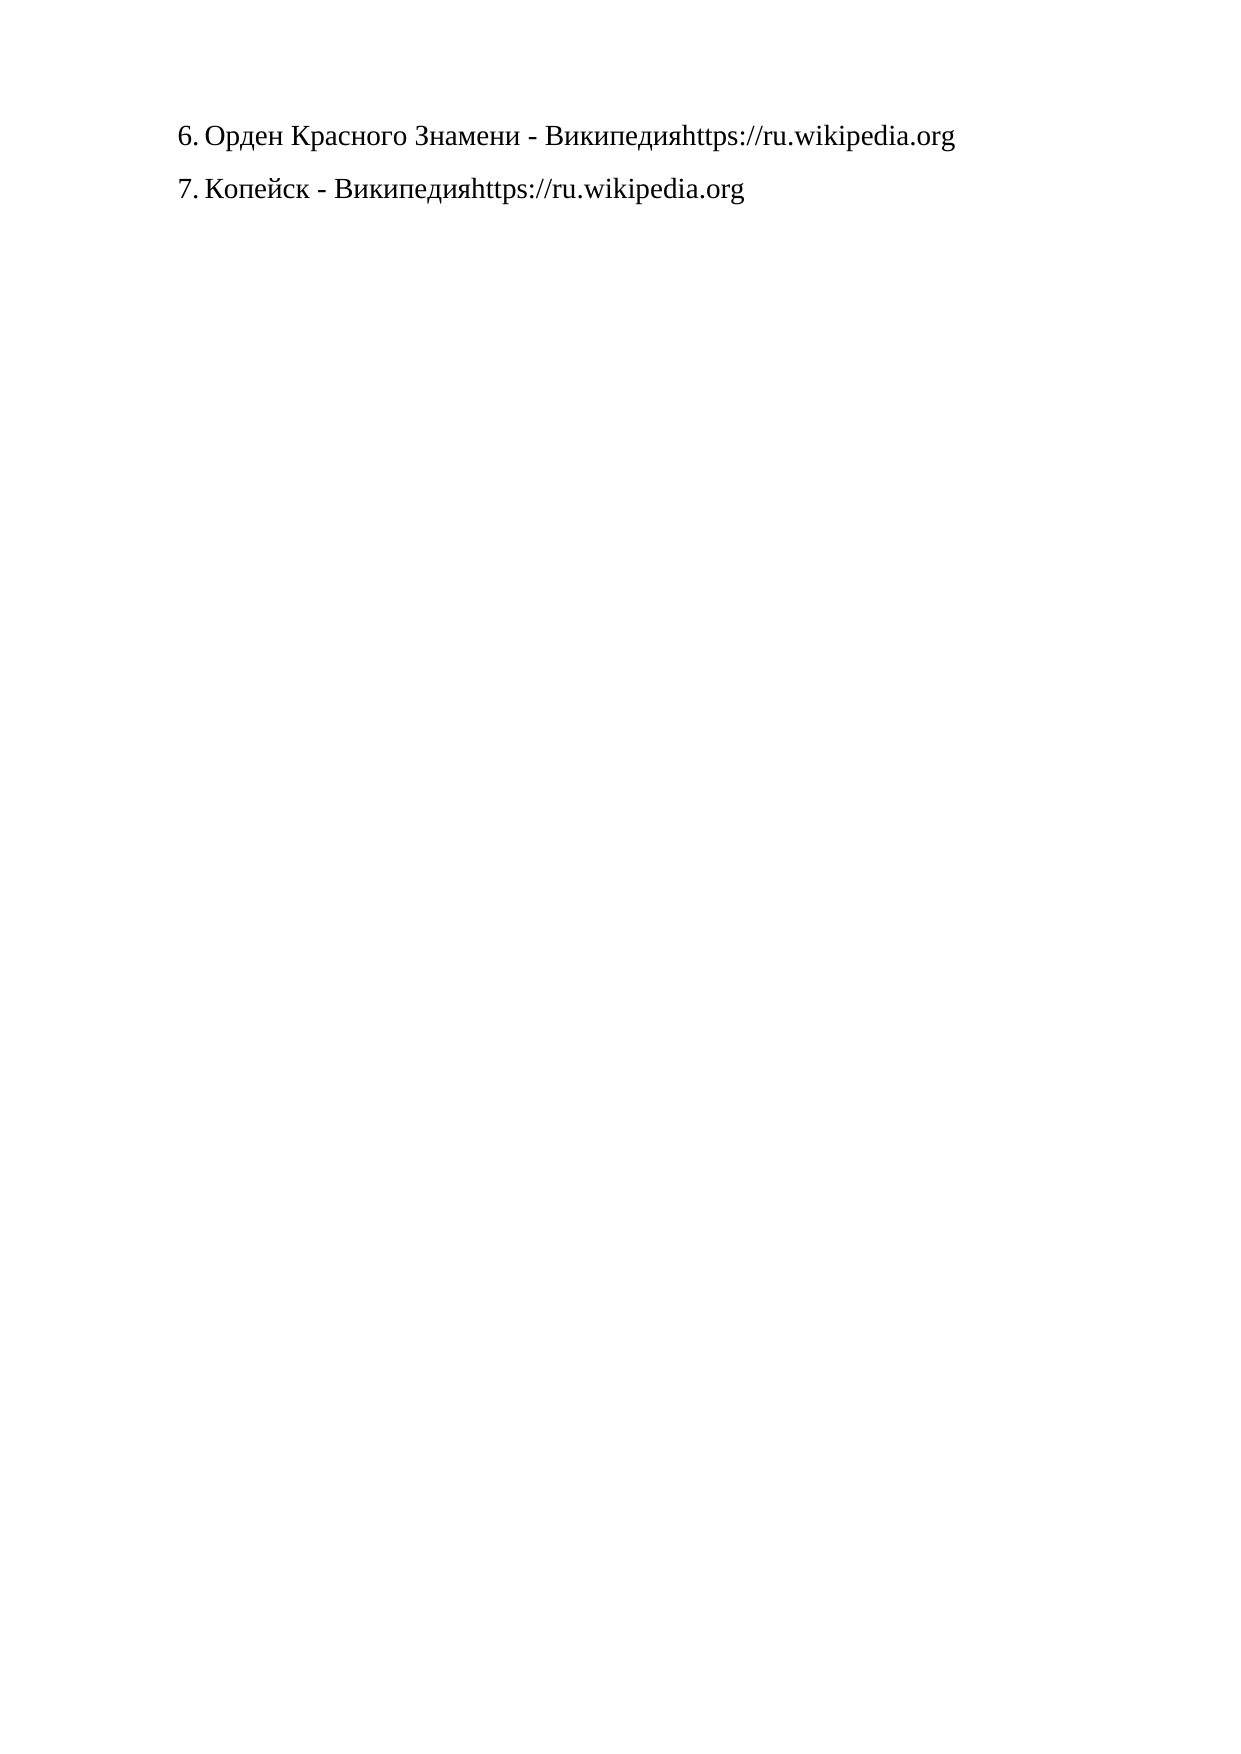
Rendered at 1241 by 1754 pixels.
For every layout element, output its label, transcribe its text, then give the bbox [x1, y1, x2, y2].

text 7. Копейск - Википедияhttps://ru.wikipedia.org [177, 171, 1152, 204]
text 6. Орден Красного Знамени - Википедияhttps://ru.wikipedia.org [177, 118, 1152, 152]
